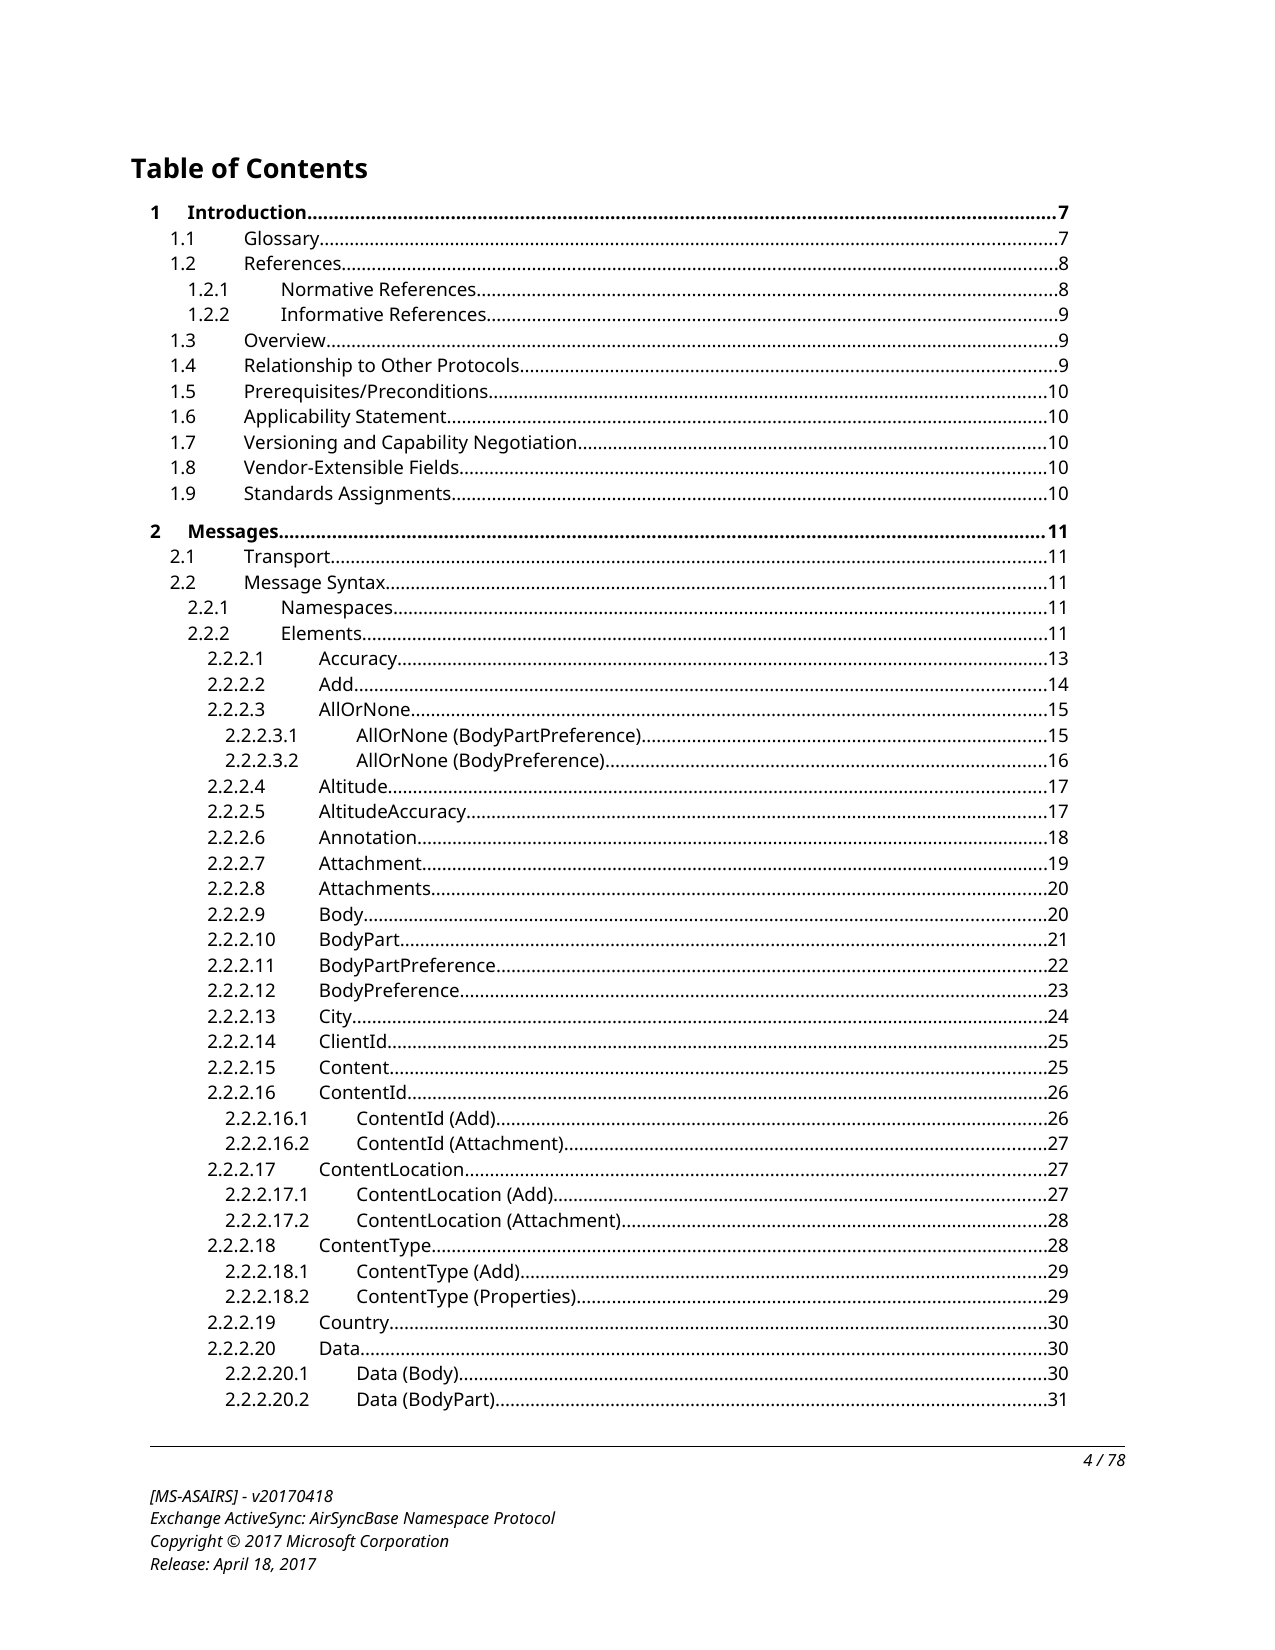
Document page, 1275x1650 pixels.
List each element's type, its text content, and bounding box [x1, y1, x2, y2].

text 2.2.2.20.2 Data (BodyPart) 31 [225, 1386, 1078, 1411]
text 2.2.2.15 Content 25 [207, 1054, 1078, 1079]
text 2.2.2.20.1 Data (Body) 30 [225, 1360, 1078, 1386]
text 2 Messages 11 [150, 518, 1078, 544]
text 2.2.2.17.2 ContentLocation (Attachment) 28 [225, 1207, 1078, 1233]
text 2.2.2.16 ContentId 26 [207, 1079, 1078, 1105]
text 2.2.2.4 Altitude 17 [207, 773, 1078, 799]
text 2.1 Transport 11 [169, 544, 1078, 569]
text 1.7 Versioning and Capability Negotiation 10 [169, 429, 1078, 454]
text 2.2.2.10 BodyPart 21 [207, 926, 1078, 952]
text 2.2.2.13 City 24 [207, 1003, 1078, 1028]
text 2.2.2.17.1 ContentLocation (Add) 27 [225, 1182, 1078, 1207]
text 2.2.2.18.2 ContentType (Properties) 29 [225, 1284, 1078, 1309]
text 1.6 Applicability Statement 10 [169, 403, 1078, 429]
text 2.2.2.20 Data 30 [207, 1335, 1078, 1360]
text 2.2.2.7 Attachment 19 [207, 850, 1078, 875]
text 2.2.2 Elements 11 [187, 620, 1078, 646]
text 2.2.2.1 Accuracy 13 [207, 646, 1078, 671]
text 1.2 References 8 [169, 250, 1078, 276]
text 2.2.2.3.1 AllOrNone (BodyPartPreference) 15 [225, 722, 1078, 748]
text 2.2.2.16.1 ContentId (Add) 26 [225, 1105, 1078, 1131]
text 2.2.2.3 AllOrNone 15 [207, 697, 1078, 722]
text 1.5 Prerequisites/Preconditions 10 [169, 378, 1078, 403]
text 2.2.2.3.2 AllOrNone (BodyPreference) 16 [225, 748, 1078, 773]
text 2.2.2.11 BodyPartPreference 22 [207, 952, 1078, 977]
text 2.2.2.6 Annotation 18 [207, 824, 1078, 850]
text 2.2.2.16.2 ContentId (Attachment) 27 [225, 1131, 1078, 1156]
text 2.2.2.9 Body 20 [207, 901, 1078, 926]
text 2.2.2.18.1 ContentType (Add) 29 [225, 1258, 1078, 1284]
text 2.2.2.14 ClientId 25 [207, 1028, 1078, 1054]
text 1.2.1 Normative References 8 [187, 276, 1078, 301]
text 2.2.2.8 Attachments 20 [207, 875, 1078, 901]
text 2.2.2.17 ContentLocation 27 [207, 1156, 1078, 1182]
text 2.2.1 Namespaces 11 [187, 595, 1078, 620]
text 1.2.2 Informative References 9 [187, 301, 1078, 327]
text 1.1 Glossary 7 [169, 225, 1078, 250]
text 1 Introduction 7 [150, 199, 1078, 225]
text 2.2.2.2 Add 14 [207, 671, 1078, 697]
text 1.9 Standards Assignments 10 [169, 480, 1078, 506]
text 2.2 Message Syntax 11 [169, 569, 1078, 595]
text 2.2.2.19 Country 30 [207, 1309, 1078, 1335]
text 2.2.2.12 BodyPreference 23 [207, 977, 1078, 1003]
text 2.2.2.18 ContentType 28 [207, 1233, 1078, 1258]
text 1.3 Overview 9 [169, 327, 1078, 352]
text 1.4 Relationship to Other Protocols 9 [169, 352, 1078, 378]
subtitle Table of Contents [131, 150, 1125, 187]
text 2.2.2.5 AltitudeAccuracy 17 [207, 799, 1078, 824]
text 1.8 Vendor-Extensible Fields 10 [169, 454, 1078, 480]
